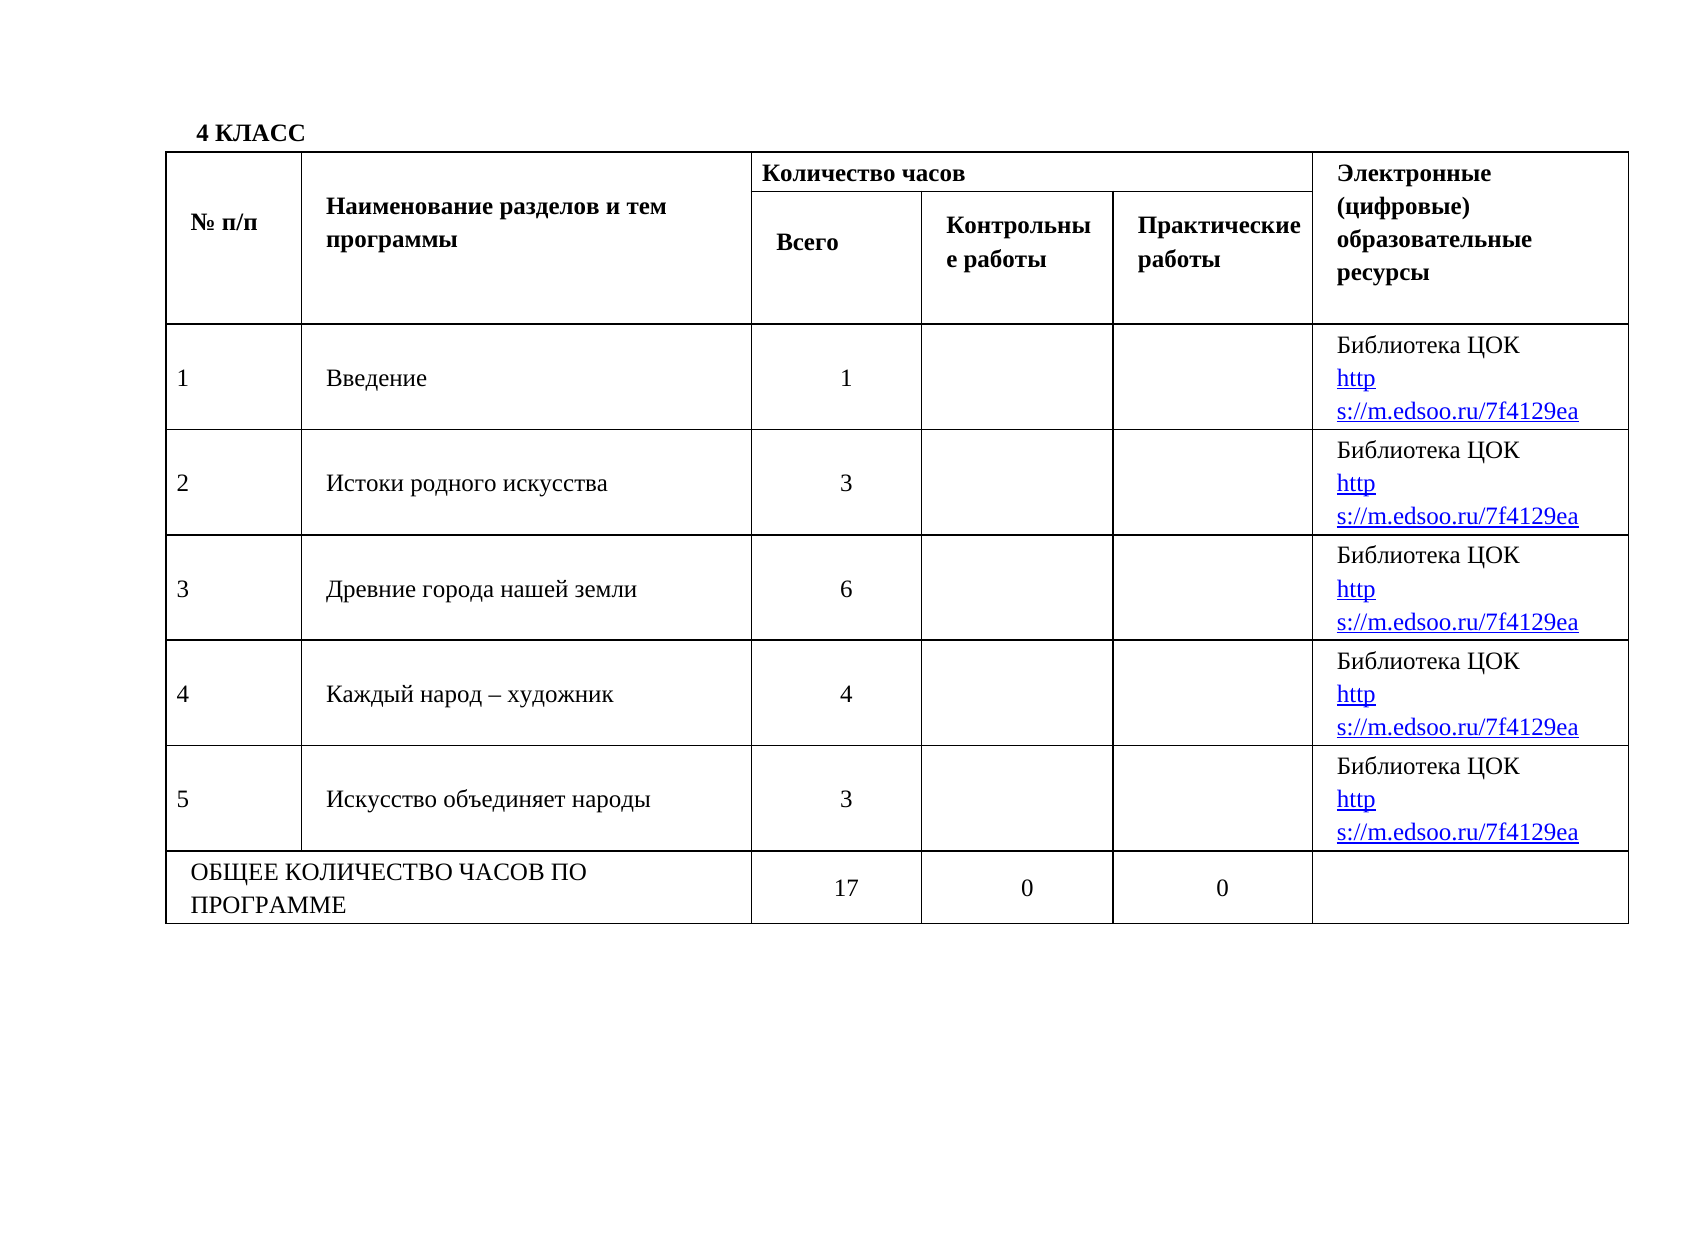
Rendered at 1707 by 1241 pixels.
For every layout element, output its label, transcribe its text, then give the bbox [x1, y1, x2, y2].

table_cell [922, 641, 1112, 745]
table_cell 0 [922, 852, 1112, 922]
table_cell [1114, 641, 1312, 745]
table_header № п/п [167, 153, 301, 323]
table_cell [922, 325, 1112, 428]
table_cell Истоки родного искусства [302, 430, 751, 534]
table_cell 3 [167, 536, 301, 639]
table_header Наименование разделов и тем программы [302, 153, 751, 323]
table_cell 1 [167, 325, 301, 428]
table_header Электронные (цифровые) образовательные ресурсы [1313, 153, 1628, 323]
table_cell Библиотека ЦОК https://m.edsoo.ru/7f4129ea [1313, 536, 1628, 639]
table_cell 1 [752, 325, 921, 428]
table_cell Древние города нашей земли [302, 536, 751, 639]
table_cell [1114, 325, 1312, 428]
table_cell [922, 746, 1112, 850]
table_cell 0 [1114, 852, 1312, 922]
table_cell 4 [167, 641, 301, 745]
table_cell Всего [752, 192, 921, 323]
table_cell 4 [752, 641, 921, 745]
table_cell Библиотека ЦОК https://m.edsoo.ru/7f4129ea [1313, 746, 1628, 850]
table_cell 3 [752, 746, 921, 850]
table_cell Введение [302, 325, 751, 428]
table_cell 5 [167, 746, 301, 850]
table_cell Практические работы [1114, 192, 1312, 323]
table_cell [1114, 746, 1312, 850]
table_cell [1313, 852, 1628, 922]
table_cell Библиотека ЦОК https://m.edsoo.ru/7f4129ea [1313, 641, 1628, 745]
table_cell 3 [752, 430, 921, 534]
table_cell [1114, 536, 1312, 639]
table_cell [1114, 430, 1312, 534]
text 4 КЛАСС [190, 118, 1618, 147]
table_cell Контрольные работы [922, 192, 1112, 323]
table_cell 2 [167, 430, 301, 534]
table_cell ОБЩЕЕ КОЛИЧЕСТВО ЧАСОВ ПО ПРОГРАММЕ [167, 852, 751, 922]
table_cell Каждый народ – художник [302, 641, 751, 745]
table_cell [922, 430, 1112, 534]
table_header Количество часов [752, 153, 1312, 191]
table_cell [922, 536, 1112, 639]
table_cell 6 [752, 536, 921, 639]
table_cell Библиотека ЦОК https://m.edsoo.ru/7f4129ea [1313, 430, 1628, 534]
table_cell Библиотека ЦОК https://m.edsoo.ru/7f4129ea [1313, 325, 1628, 428]
table_cell 17 [752, 852, 921, 922]
table_cell Искусство объединяет народы [302, 746, 751, 850]
